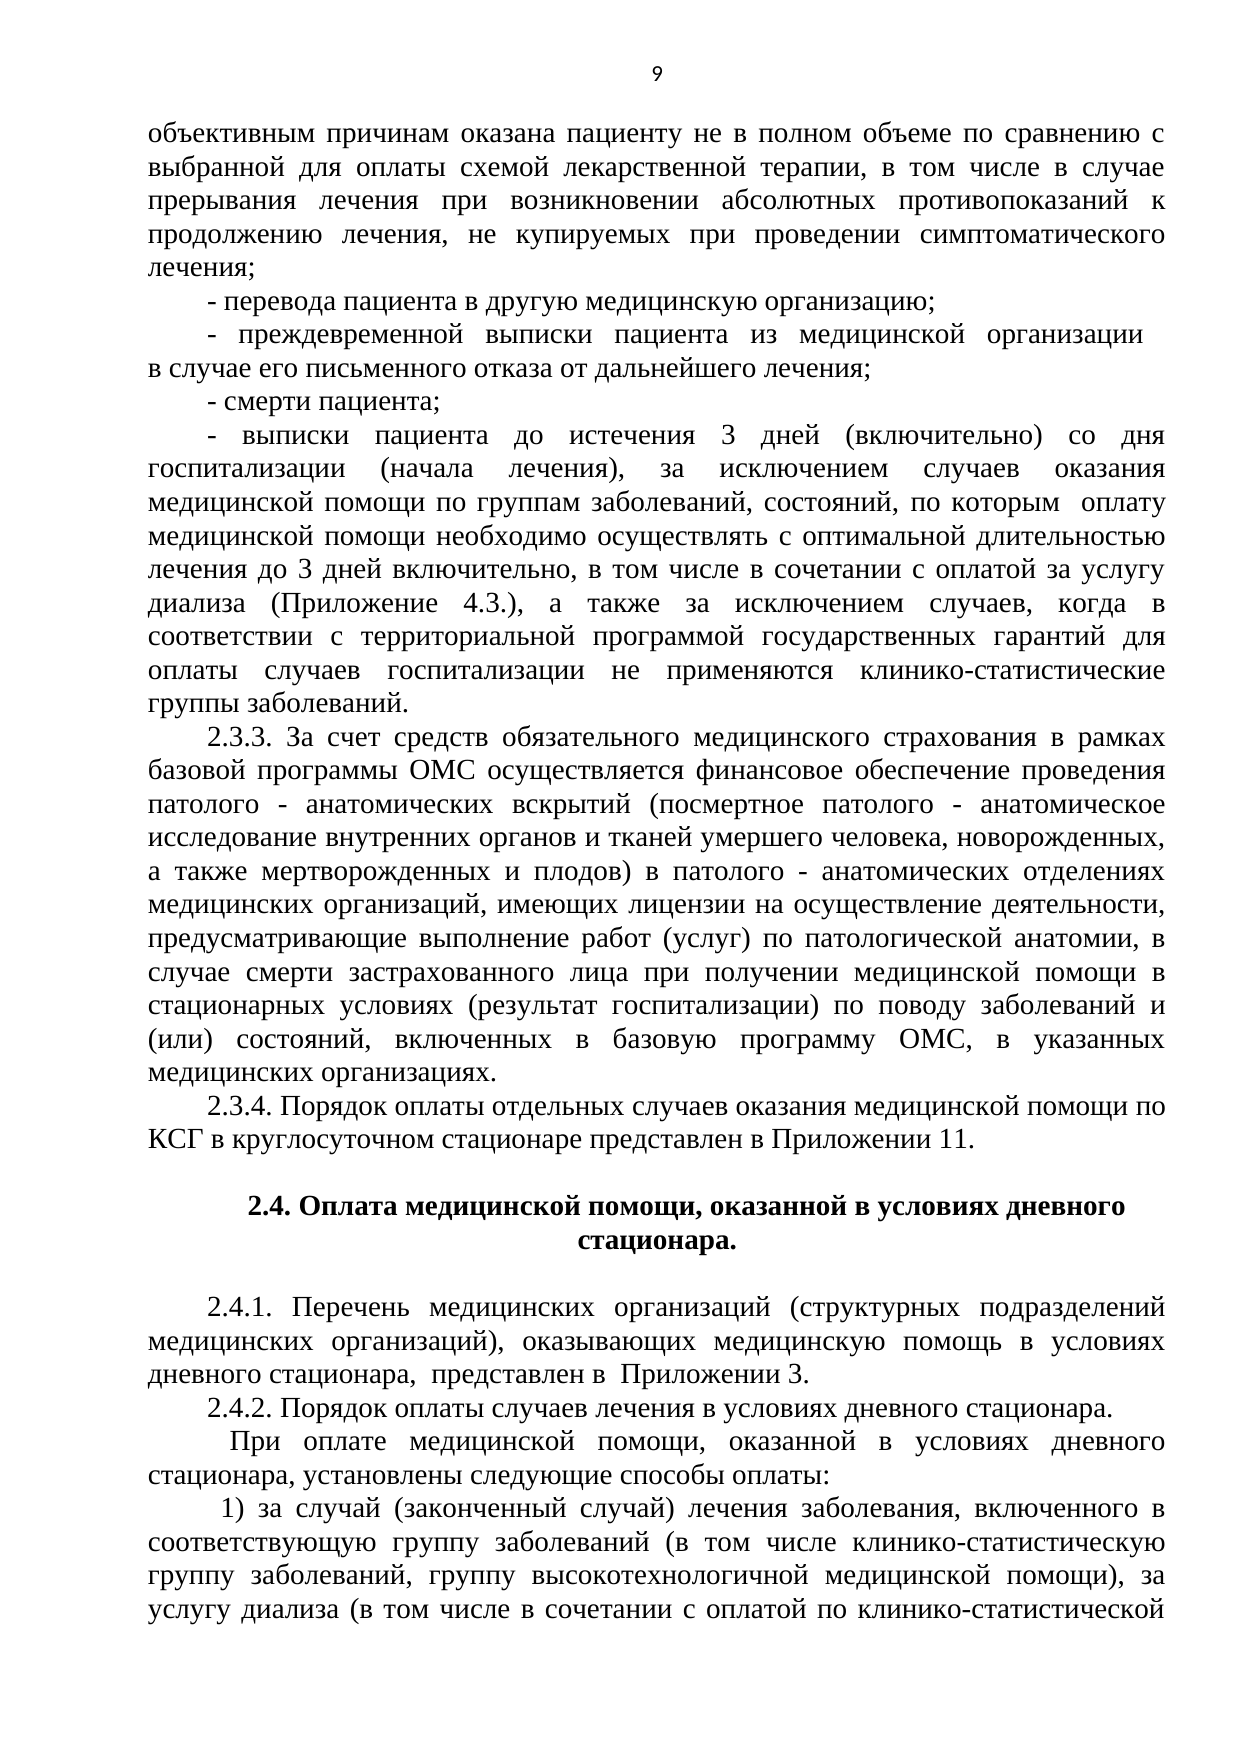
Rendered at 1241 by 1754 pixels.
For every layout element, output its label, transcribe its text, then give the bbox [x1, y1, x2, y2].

text - выписки пациента до истечения 3 дней (включительно) со дня госпитализации (начала лечения), за исключением случаев оказания медицинской помощи по группам заболеваний, состояний, по которым оплату медицинской помощи необходимо осуществлять с оптимальной длительностью лечения до 3 дней включительно, в том числе в сочетании с оплатой за услугу диализа (Приложение 4.3.), а также за исключением случаев, когда в соответствии с территориальной программой государственных гарантий для оплаты случаев госпитализации не применяются клинико-статистические группы заболеваний. [148, 417, 1166, 719]
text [148, 115, 1166, 283]
text 2.4.1. Перечень медицинских организаций (структурных подразделений медицинских организаций), оказывающих медицинскую помощь в условиях дневного стационара, представлен в Приложении 3. [148, 1289, 1166, 1390]
subtitle 2.4.2. Порядок оплаты случаев лечения в условиях дневного стационара. [148, 1390, 1168, 1423]
text При оплате медицинской помощи, оказанной в условиях дневного стационара, установлены следующие способы оплаты: [148, 1423, 1166, 1490]
text 2.4. Оплата медицинской помощи, оказанной в условиях дневного стационара. [148, 1188, 1166, 1256]
text 2.3.4. Порядок оплаты отдельных случаев оказания медицинской помощи по КСГ в круглосуточном стационаре представлен в Приложении 11. [148, 1088, 1166, 1155]
text - преждевременной выписки пациента из медицинской организации в случае его письменного отказа от дальнейшего лечения; [148, 316, 1166, 383]
text - перевода пациента в другую медицинскую организацию; [148, 283, 1166, 316]
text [148, 1490, 1166, 1624]
text 2.3.3. За счет средств обязательного медицинского страхования в рамках базовой программы ОМС осуществляется финансовое обеспечение проведения патолого - анатомических вскрытий (посмертное патолого - анатомическое исследование внутренних органов и тканей умершего человека, новорожденных, а также мертворожденных и плодов) в патолого - анатомических отделениях медицинских организаций, имеющих лицензии на осуществление деятельности, предусматривающие выполнение работ (услуг) по патологической анатомии, в случае смерти застрахованного лица при получении медицинской помощи в стационарных условиях (результат госпитализации) по поводу заболеваний и (или) состояний, включенных в базовую программу ОМС, в указанных медицинских организациях. [148, 719, 1166, 1088]
text - смерти пациента; [148, 383, 1166, 417]
